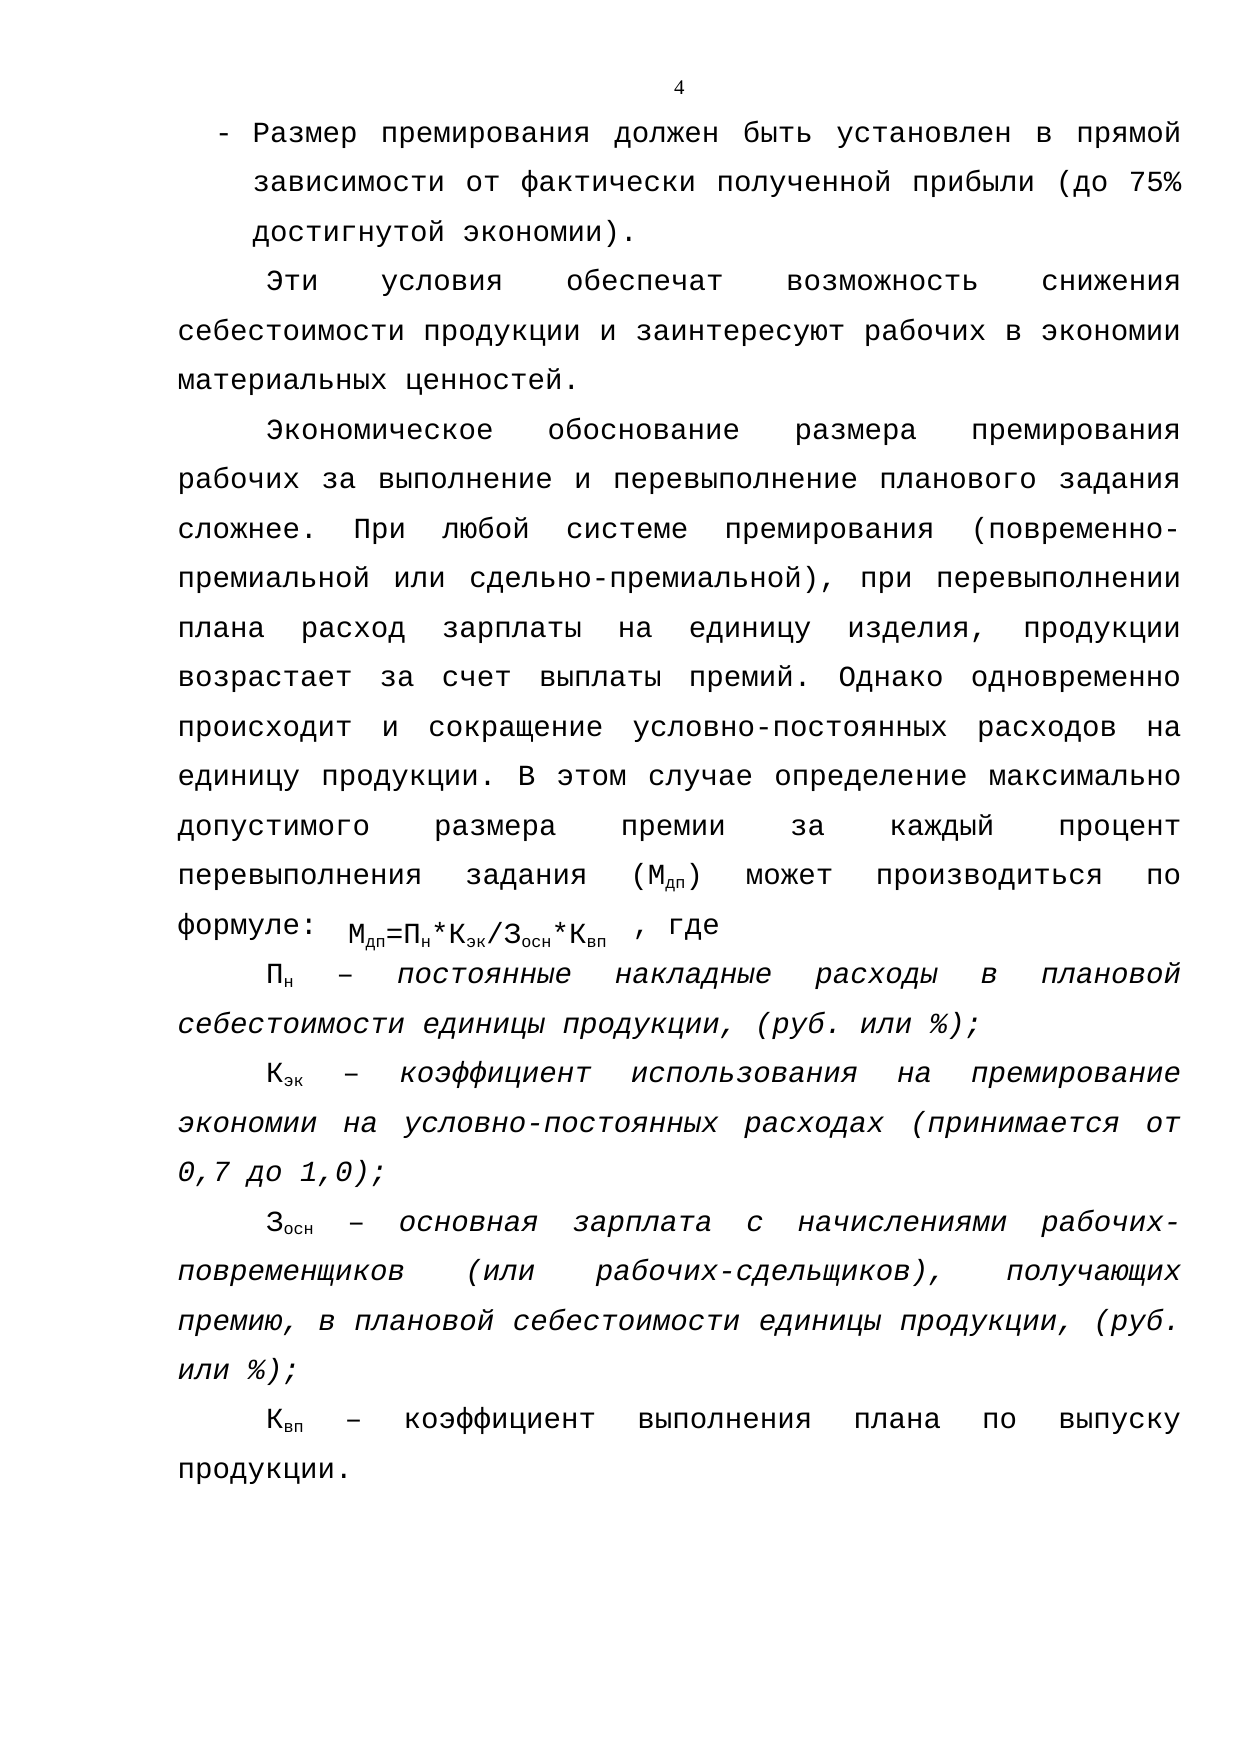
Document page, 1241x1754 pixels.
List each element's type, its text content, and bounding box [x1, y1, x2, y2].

list Размер премирования должен быть установлен в прямой зависимости от фактически полученной прибыли (до 75% достигнутой экономии). [215, 118, 1181, 250]
text Квп – коэффициент выполнения плана по выпуску продукции. [177, 1404, 1181, 1487]
text Экономическое обоснование размера премирования рабочих за выполнение и перевыполнение планового задания сложнее. При любой системе премирования (повременно-премиальной или сдельно-премиальной), при перевыполнении плана расход зарплаты на единицу изделия, продукции возрастает за счет выплаты премий. Однако одновременно происходит и сокращение условно-постоянных расходов на единицу продукции. В этом случае определение максимально допустимого размера премии за каждый процент перевыполнения задания (Мдп) может производиться по формуле: , где [177, 415, 1181, 943]
text Зосн – основная зарплата с начислениями рабочих-повременщиков (или рабочих-сдельщиков), получающих премию, в плановой себестоимости единицы продукции, (руб. или %); [177, 1207, 1181, 1388]
text Кэк – коэффициент использования на премирование экономии на условно-постоянных расходах (принимается от 0,7 до 1,0); [177, 1058, 1181, 1190]
text Пн – постоянные накладные расходы в плановой себестоимости единицы продукции, (руб. или %); [177, 959, 1181, 1042]
text Эти условия обеспечат возможность снижения себестоимости продукции и заинтересуют рабочих в экономии материальных ценностей. [177, 267, 1181, 398]
